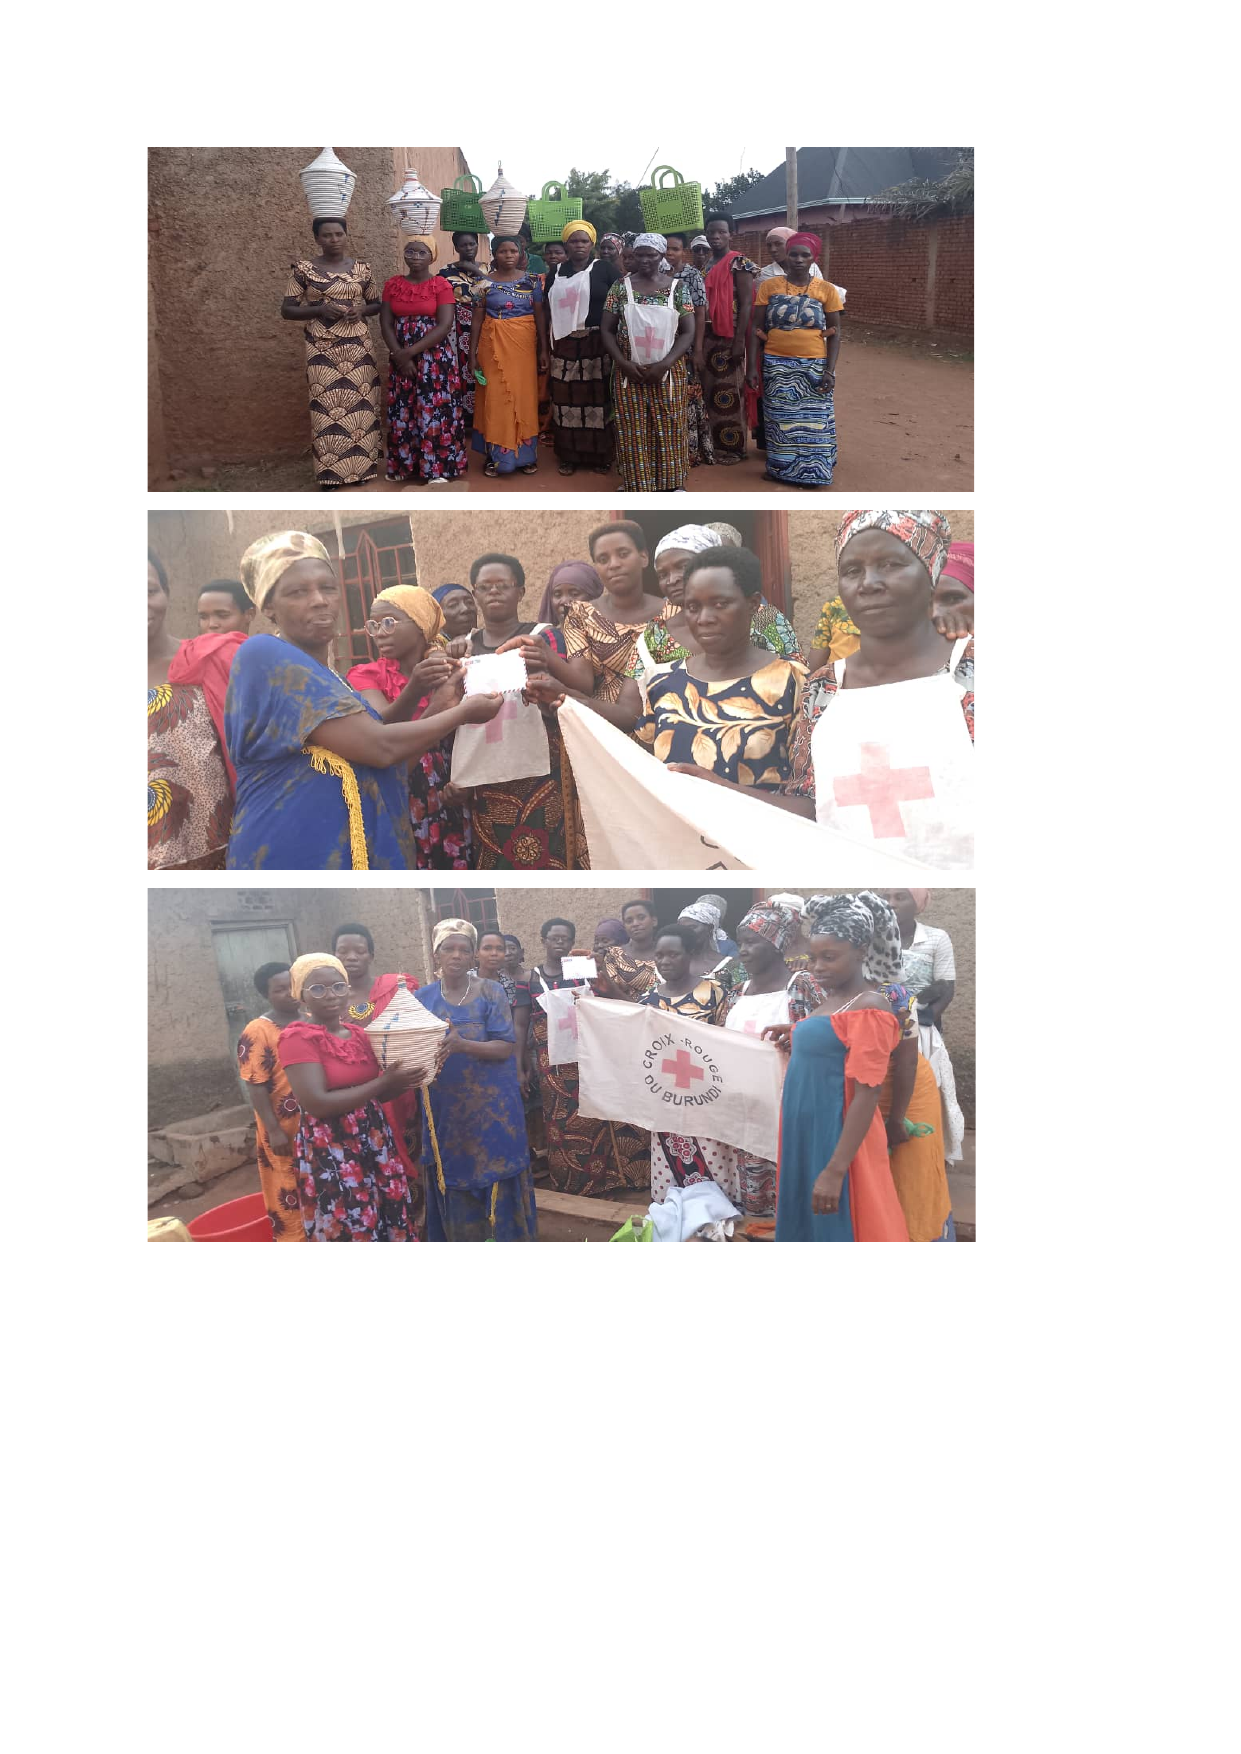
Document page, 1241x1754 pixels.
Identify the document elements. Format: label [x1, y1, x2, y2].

picture [147, 888, 976, 1242]
picture [147, 510, 975, 870]
picture [147, 147, 975, 492]
